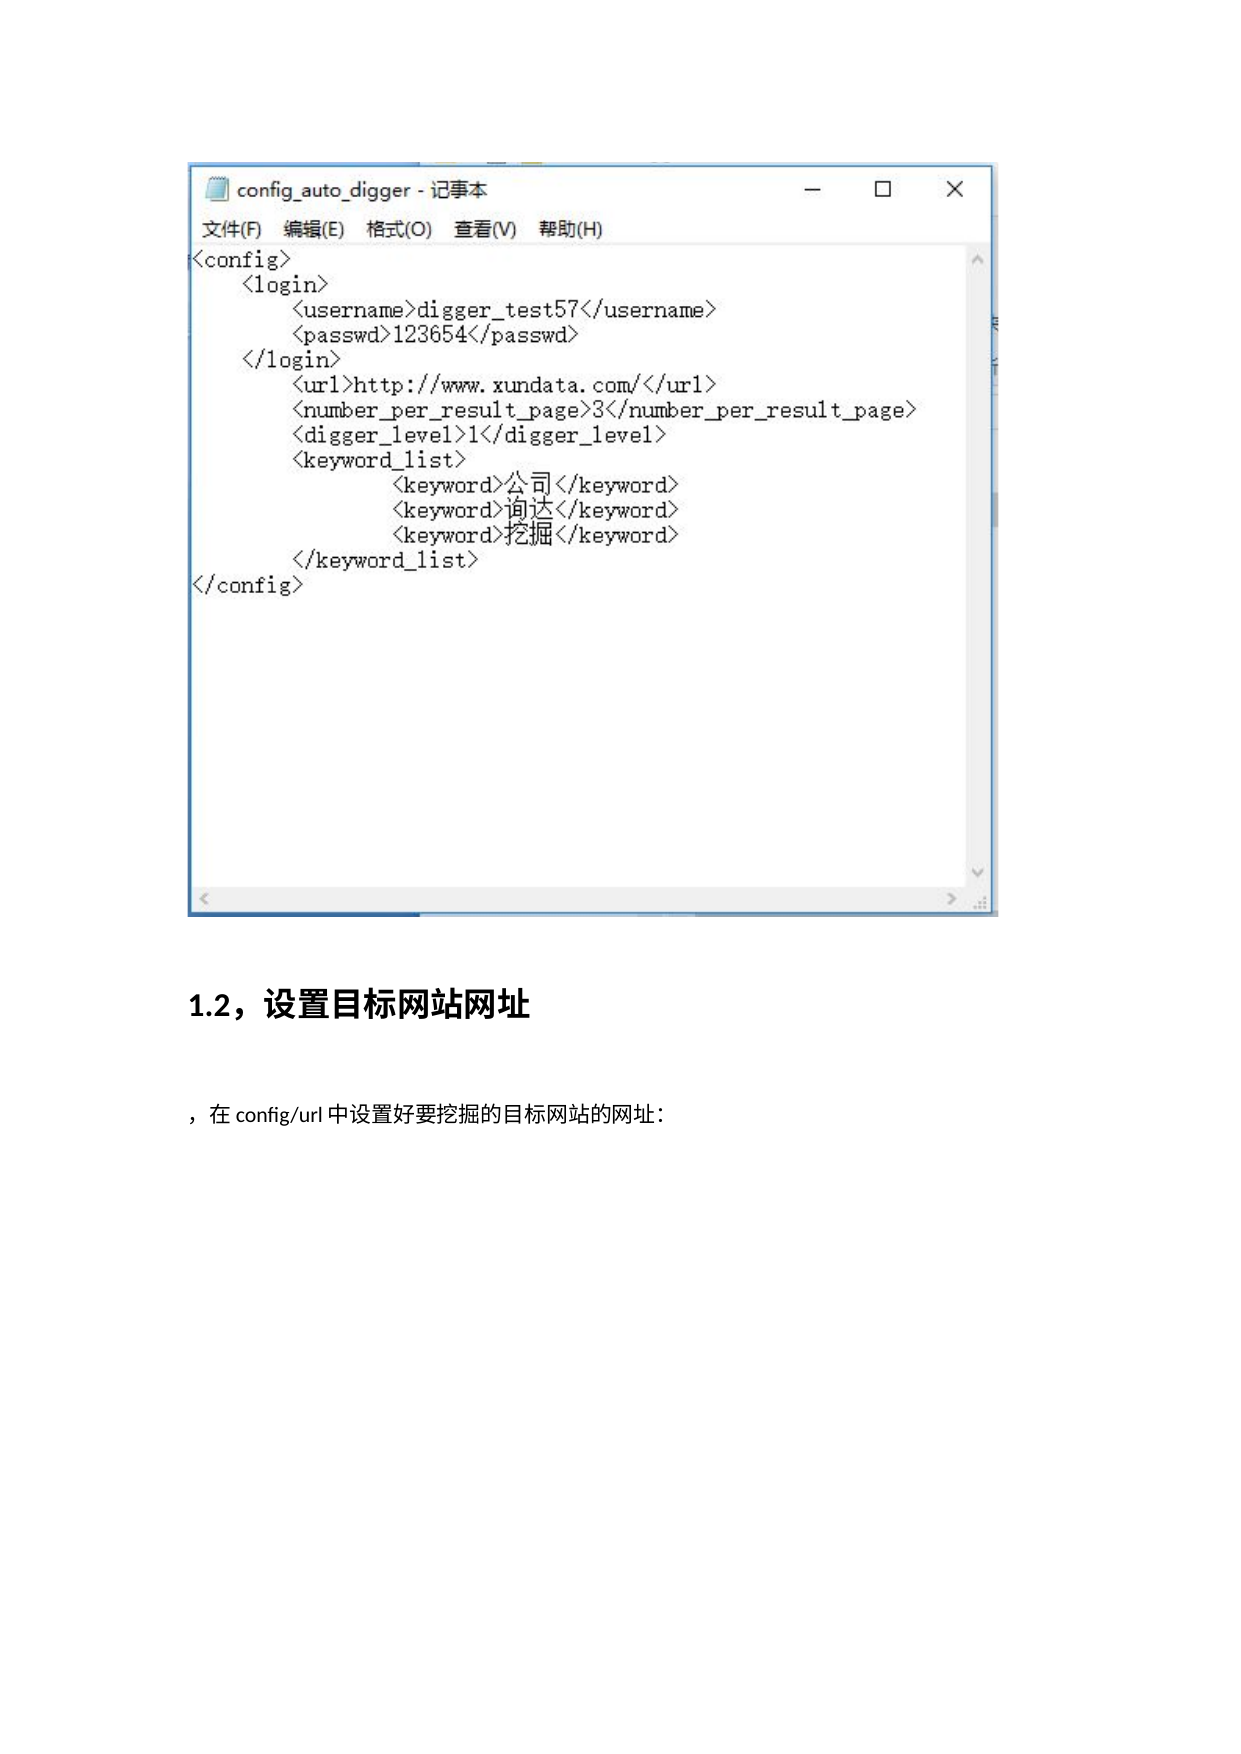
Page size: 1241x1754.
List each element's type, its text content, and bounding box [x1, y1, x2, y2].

picture [187, 162, 999, 917]
text ，在config/url中设置好要挖掘的目标网站的网址： [187, 1096, 1053, 1129]
subtitle 1.2，设置目标网站网址 [187, 969, 1053, 1034]
